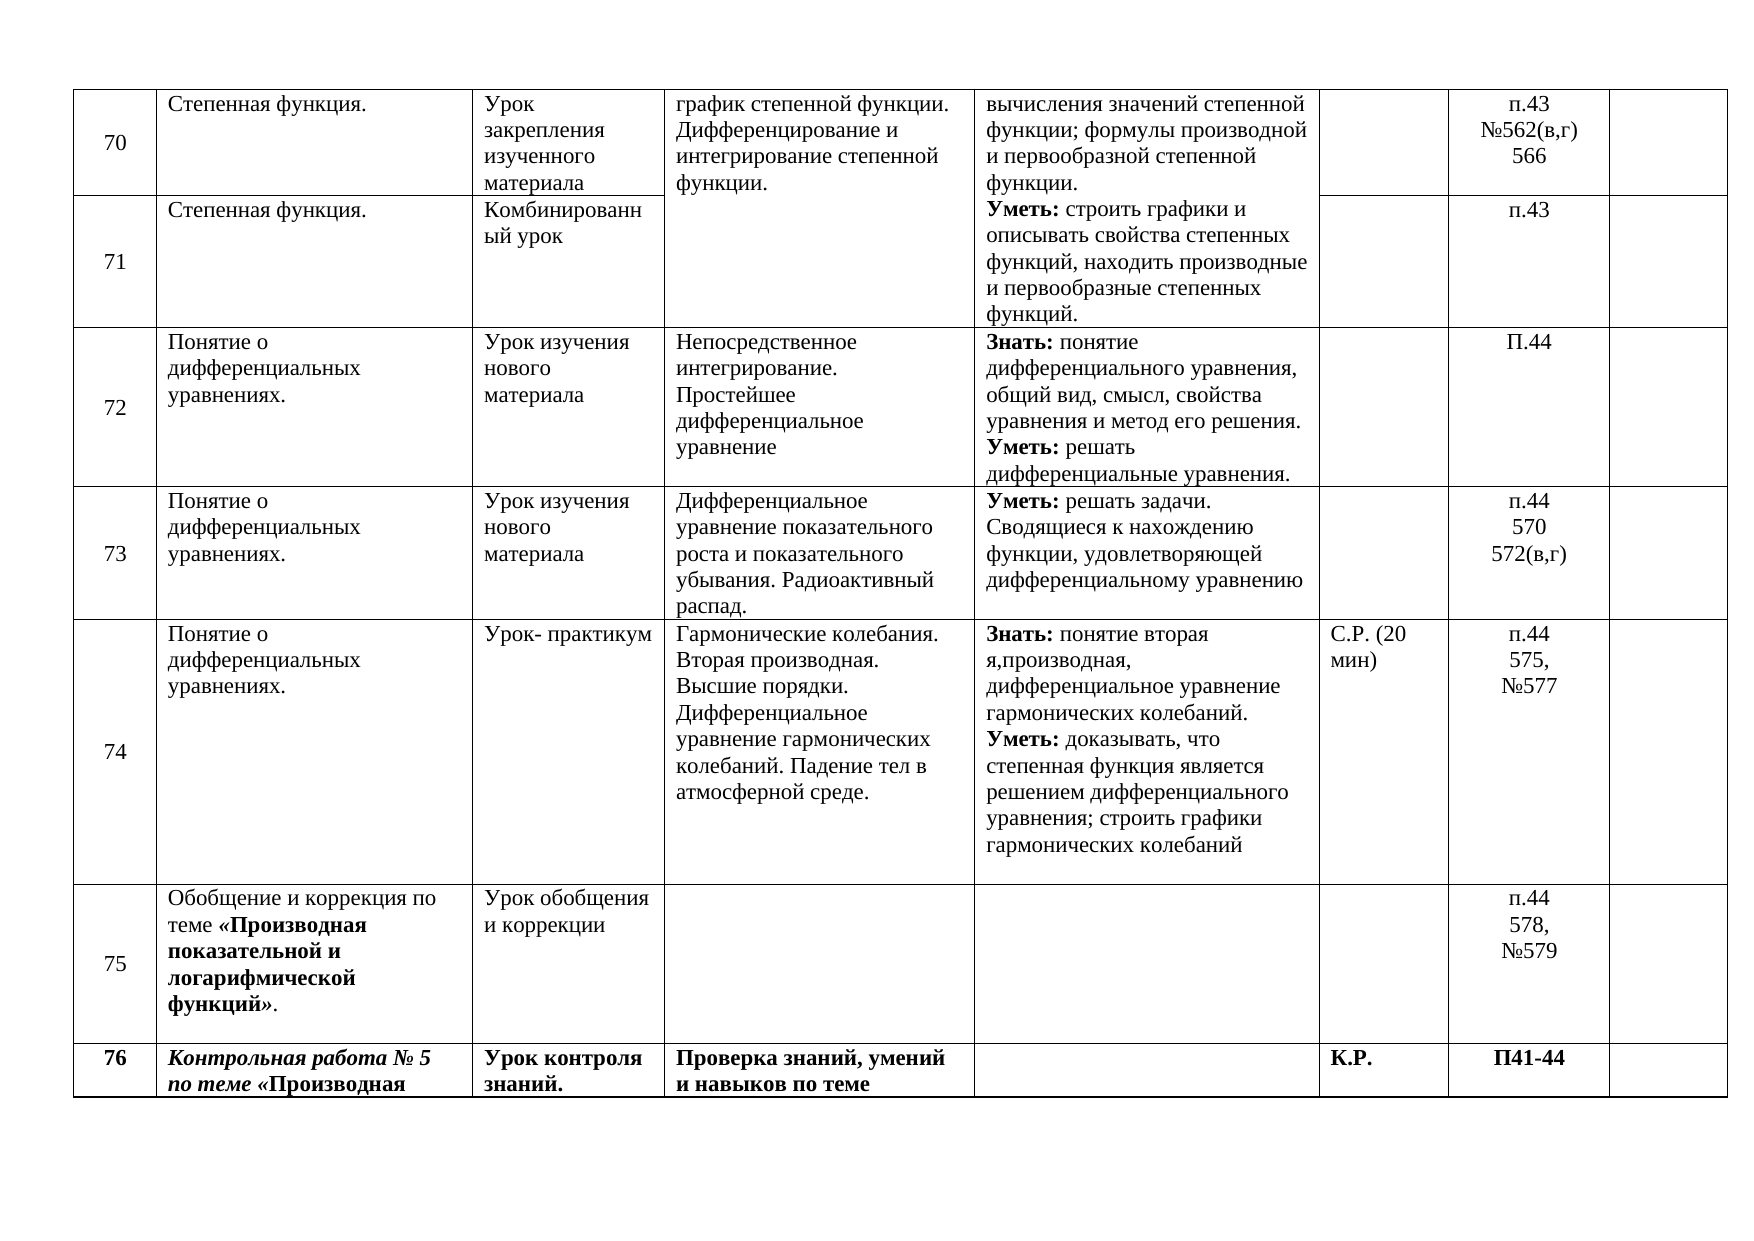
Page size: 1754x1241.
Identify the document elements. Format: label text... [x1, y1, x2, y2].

table_cell [1320, 487, 1448, 619]
table_cell Урок изучения нового материала [473, 328, 664, 486]
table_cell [975, 90, 1319, 327]
table_cell [665, 885, 974, 1043]
table_cell С.Р. (20 мин) [1320, 620, 1448, 883]
table_cell п.43 [1449, 196, 1609, 327]
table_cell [665, 1044, 974, 1096]
table_cell п.44 578, №579 [1449, 885, 1609, 1043]
table_cell Понятие о дифференциальных уравнениях. [157, 487, 472, 619]
table_cell Знать: понятие вторая я,производная, дифференциальное уравнение гармонических колебаний. Уметь: доказывать, что степенная функция является решением дифференциального уравнения; строить графики гармонических колебаний [975, 620, 1319, 883]
table_cell Степенная функция. [157, 196, 472, 327]
table_cell Обобщение и коррекция по теме «Производная показательной и логарифмической функций». [157, 885, 472, 1043]
table_cell Знать: понятие дифференциального уравнения, общий вид, смысл, свойства уравнения и метод его решения. Уметь: решать дифференциальные уравнения. [975, 328, 1319, 486]
table_cell [1320, 328, 1448, 486]
table_cell 74 [74, 620, 156, 883]
table_cell [1610, 620, 1727, 883]
table_cell [1320, 885, 1448, 1043]
table_cell 73 [74, 487, 156, 619]
table_cell п.44 575, №577 [1449, 620, 1609, 883]
table_cell [1610, 196, 1727, 327]
table_cell Непосредственное интегрирование. Простейшее дифференциальное уравнение [665, 328, 974, 486]
table_cell Урок обобщения и коррекции [473, 885, 664, 1043]
table_cell 71 [74, 196, 156, 327]
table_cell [665, 90, 974, 327]
table_cell П41-44 [1449, 1044, 1609, 1096]
table_cell К.Р. [1320, 1044, 1448, 1096]
table_cell 72 [74, 328, 156, 486]
table_cell п.44 570 572(в,г) [1449, 487, 1609, 619]
table_cell Урок изучения нового материала [473, 487, 664, 619]
table_cell 70 [74, 90, 156, 195]
table_cell Понятие о дифференциальных уравнениях. [157, 620, 472, 883]
table_cell Степенная функция. [157, 90, 472, 195]
table_cell [1320, 90, 1448, 195]
table_cell [975, 1044, 1319, 1096]
table_cell п.43 №562(в,г) 566 [1449, 90, 1609, 195]
table_cell [1610, 885, 1727, 1043]
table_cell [157, 1044, 472, 1096]
table_cell [1610, 1044, 1727, 1096]
table_cell [1610, 328, 1727, 486]
table_cell Комбинированный урок [473, 196, 664, 327]
table_cell 76 [74, 1044, 156, 1096]
table_cell П.44 [1449, 328, 1609, 486]
table_cell Урок- практикум [473, 620, 664, 883]
table_cell 75 [74, 885, 156, 1043]
table_cell Урок закрепления изученного материала [473, 90, 664, 195]
table_cell Дифференциальное уравнение показательного роста и показательного убывания. Радиоактивный распад. [665, 487, 974, 619]
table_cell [473, 1044, 664, 1096]
table_cell [1320, 196, 1448, 327]
table_cell [1610, 90, 1727, 195]
table_cell Понятие о дифференциальных уравнениях. [157, 328, 472, 486]
table_cell [1610, 487, 1727, 619]
table_cell Гармонические колебания. Вторая производная. Высшие порядки. Дифференциальное уравнение гармонических колебаний. Падение тел в атмосферной среде. [665, 620, 974, 883]
table_cell [975, 885, 1319, 1043]
table_cell Уметь: решать задачи. Сводящиеся к нахождению функции, удовлетворяющей дифференциальному уравнению [975, 487, 1319, 619]
